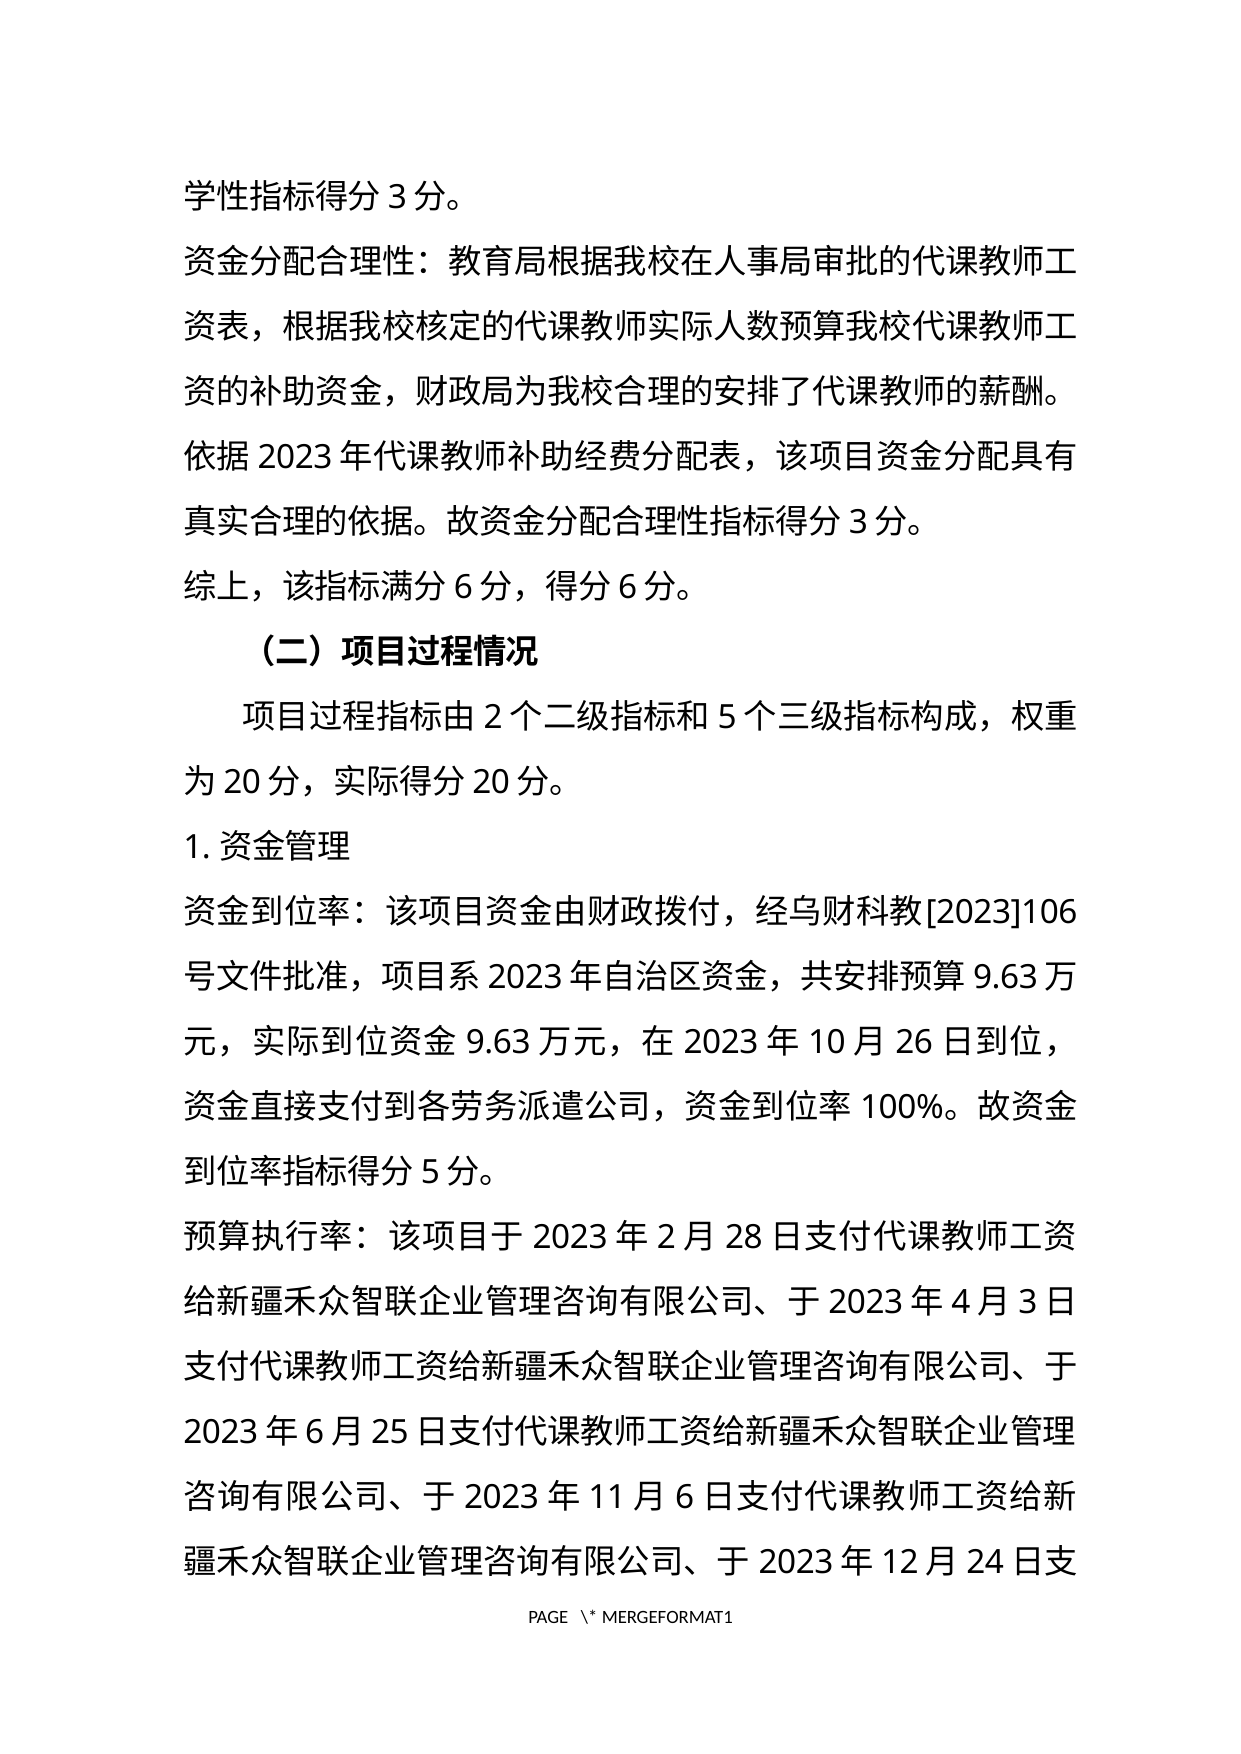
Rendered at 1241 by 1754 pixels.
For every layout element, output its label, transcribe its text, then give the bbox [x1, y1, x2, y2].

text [183, 682, 1078, 1592]
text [183, 162, 1078, 617]
text （二）项目过程情况 [183, 617, 1078, 682]
